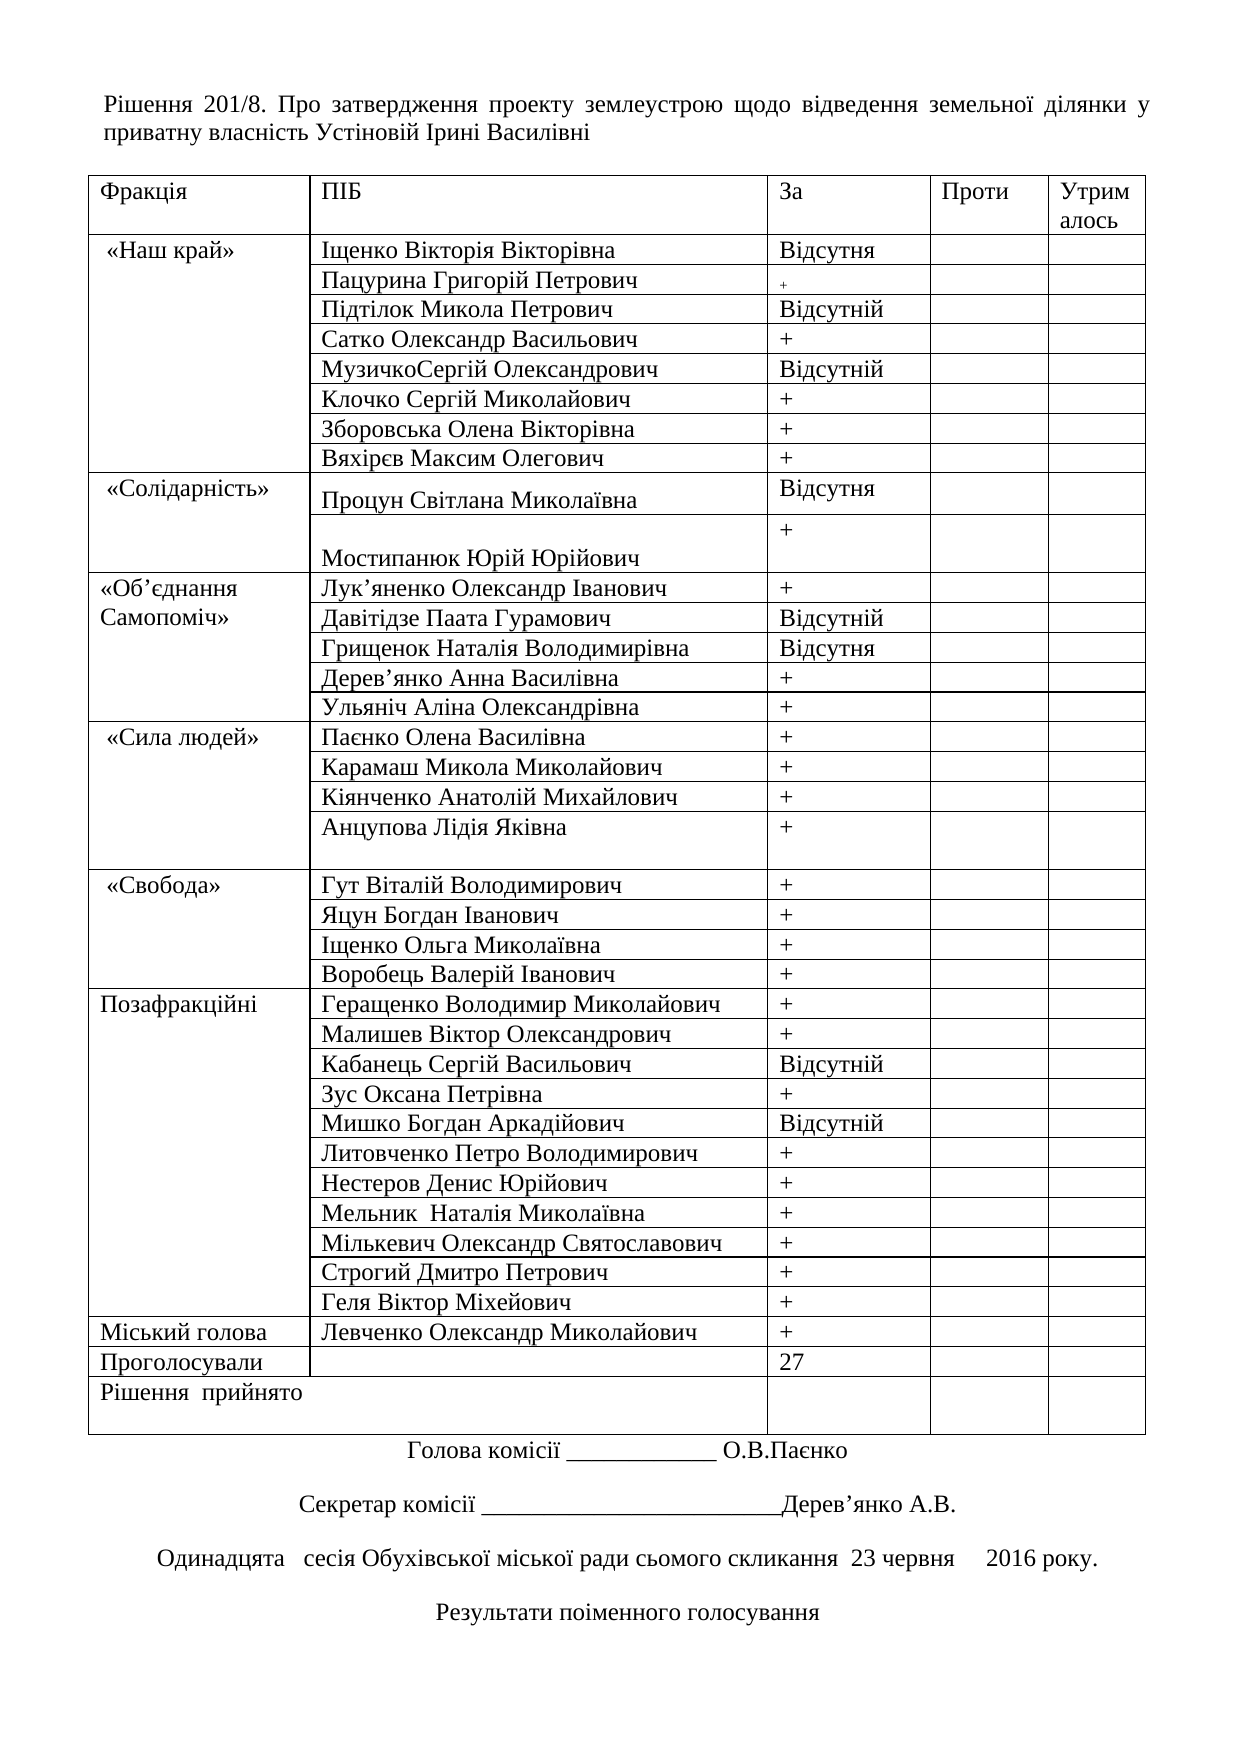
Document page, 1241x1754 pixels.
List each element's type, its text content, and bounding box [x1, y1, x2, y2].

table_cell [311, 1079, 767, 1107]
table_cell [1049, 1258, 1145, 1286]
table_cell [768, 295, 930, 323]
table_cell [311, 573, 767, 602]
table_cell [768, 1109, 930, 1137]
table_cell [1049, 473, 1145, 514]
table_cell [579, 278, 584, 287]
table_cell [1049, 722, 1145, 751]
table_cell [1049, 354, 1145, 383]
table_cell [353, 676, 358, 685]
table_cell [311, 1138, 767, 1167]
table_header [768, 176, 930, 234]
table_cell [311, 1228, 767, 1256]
text Голова комісії ____________ О.В.Паєнко [103, 1435, 1152, 1464]
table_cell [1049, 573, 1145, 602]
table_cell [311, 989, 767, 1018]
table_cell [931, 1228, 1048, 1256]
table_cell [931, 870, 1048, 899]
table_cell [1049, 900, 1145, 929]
text Одинадцята сесія Обухівської міської ради сьомого скликання 23 червня 2016 року. [103, 1543, 1152, 1572]
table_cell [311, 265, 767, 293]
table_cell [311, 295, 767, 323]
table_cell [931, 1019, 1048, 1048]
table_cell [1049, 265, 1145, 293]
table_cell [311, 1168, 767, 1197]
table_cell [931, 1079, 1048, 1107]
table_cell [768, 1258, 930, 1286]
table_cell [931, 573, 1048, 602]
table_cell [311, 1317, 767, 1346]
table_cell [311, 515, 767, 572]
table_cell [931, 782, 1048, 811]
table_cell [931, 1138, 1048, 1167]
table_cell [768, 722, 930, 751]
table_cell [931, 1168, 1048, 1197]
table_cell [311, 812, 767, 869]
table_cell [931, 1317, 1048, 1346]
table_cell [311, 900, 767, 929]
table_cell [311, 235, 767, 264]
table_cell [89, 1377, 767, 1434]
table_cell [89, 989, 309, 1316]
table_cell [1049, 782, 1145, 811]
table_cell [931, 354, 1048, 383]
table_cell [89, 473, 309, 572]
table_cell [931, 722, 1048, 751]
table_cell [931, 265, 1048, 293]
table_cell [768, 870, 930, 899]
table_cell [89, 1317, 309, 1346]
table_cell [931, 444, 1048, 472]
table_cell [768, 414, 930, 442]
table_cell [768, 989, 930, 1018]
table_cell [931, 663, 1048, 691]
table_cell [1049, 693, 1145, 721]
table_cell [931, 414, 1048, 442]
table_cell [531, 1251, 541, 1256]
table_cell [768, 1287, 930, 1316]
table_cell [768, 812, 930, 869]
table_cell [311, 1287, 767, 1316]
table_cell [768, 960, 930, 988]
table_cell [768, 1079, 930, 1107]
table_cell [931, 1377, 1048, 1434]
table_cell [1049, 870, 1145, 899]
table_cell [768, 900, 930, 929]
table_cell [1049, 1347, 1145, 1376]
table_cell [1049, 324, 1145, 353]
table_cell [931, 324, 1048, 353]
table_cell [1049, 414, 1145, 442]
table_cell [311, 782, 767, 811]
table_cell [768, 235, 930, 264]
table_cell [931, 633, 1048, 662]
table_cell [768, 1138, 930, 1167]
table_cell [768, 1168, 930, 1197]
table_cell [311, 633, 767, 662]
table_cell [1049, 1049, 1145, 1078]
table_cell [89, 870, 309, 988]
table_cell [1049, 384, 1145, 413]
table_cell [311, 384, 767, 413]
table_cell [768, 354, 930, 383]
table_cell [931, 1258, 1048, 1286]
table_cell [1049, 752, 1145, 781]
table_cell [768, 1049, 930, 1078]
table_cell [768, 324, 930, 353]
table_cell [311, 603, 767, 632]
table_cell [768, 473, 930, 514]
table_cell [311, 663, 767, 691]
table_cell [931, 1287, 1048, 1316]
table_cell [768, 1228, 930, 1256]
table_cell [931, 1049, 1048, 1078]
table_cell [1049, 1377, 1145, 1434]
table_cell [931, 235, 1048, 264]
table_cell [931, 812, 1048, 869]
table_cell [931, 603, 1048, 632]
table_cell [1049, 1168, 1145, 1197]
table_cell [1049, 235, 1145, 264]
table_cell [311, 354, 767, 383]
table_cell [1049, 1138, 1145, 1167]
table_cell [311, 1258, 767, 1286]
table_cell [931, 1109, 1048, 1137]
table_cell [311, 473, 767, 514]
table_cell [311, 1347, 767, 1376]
text Рішення 201/8. Про затвердження проекту землеустрою щодо відведення земельної ділянки у приватну власність Устіновій Ірині Василівні [103, 89, 1152, 146]
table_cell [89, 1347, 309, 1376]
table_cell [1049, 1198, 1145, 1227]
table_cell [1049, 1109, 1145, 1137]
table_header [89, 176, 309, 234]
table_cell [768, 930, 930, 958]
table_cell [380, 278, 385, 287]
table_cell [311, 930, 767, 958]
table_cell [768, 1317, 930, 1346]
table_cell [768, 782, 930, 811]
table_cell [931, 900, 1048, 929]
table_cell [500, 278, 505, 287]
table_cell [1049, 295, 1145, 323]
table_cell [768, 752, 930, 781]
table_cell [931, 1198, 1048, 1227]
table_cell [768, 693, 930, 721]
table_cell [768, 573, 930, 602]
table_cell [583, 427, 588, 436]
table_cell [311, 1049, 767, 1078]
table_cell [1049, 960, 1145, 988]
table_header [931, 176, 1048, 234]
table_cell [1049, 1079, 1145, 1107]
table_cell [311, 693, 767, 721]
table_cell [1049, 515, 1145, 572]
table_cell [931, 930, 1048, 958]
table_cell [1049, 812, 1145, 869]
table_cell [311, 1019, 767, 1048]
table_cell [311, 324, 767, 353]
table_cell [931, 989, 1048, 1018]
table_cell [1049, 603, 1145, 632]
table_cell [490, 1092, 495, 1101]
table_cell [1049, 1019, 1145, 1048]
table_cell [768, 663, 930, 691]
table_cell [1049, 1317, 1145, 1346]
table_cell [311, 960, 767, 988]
text Секретар комісії ________________________Дерев’янко А.В. [103, 1489, 1152, 1518]
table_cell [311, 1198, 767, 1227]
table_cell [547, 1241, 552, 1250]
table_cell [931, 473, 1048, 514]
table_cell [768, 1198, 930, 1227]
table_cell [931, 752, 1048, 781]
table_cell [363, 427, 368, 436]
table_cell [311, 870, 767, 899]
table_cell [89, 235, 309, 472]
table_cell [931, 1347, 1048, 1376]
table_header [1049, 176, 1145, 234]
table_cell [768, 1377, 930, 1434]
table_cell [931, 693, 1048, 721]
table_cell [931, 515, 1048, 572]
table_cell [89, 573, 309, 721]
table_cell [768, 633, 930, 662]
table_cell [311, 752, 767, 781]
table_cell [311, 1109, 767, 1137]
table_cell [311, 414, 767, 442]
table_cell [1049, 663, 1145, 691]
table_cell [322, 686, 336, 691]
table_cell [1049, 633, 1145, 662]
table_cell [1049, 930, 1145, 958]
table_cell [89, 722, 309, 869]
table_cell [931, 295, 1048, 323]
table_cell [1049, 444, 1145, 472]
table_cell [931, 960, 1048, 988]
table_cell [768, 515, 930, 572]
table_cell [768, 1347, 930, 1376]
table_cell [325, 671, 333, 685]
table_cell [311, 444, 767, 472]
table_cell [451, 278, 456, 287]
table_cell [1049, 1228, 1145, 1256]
text Результати поіменного голосування [103, 1597, 1152, 1625]
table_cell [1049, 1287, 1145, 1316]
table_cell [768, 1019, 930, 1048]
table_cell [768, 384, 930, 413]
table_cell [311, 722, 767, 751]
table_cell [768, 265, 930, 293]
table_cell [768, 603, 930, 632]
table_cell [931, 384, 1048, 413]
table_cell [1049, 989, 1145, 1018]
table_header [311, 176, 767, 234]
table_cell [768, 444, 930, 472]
